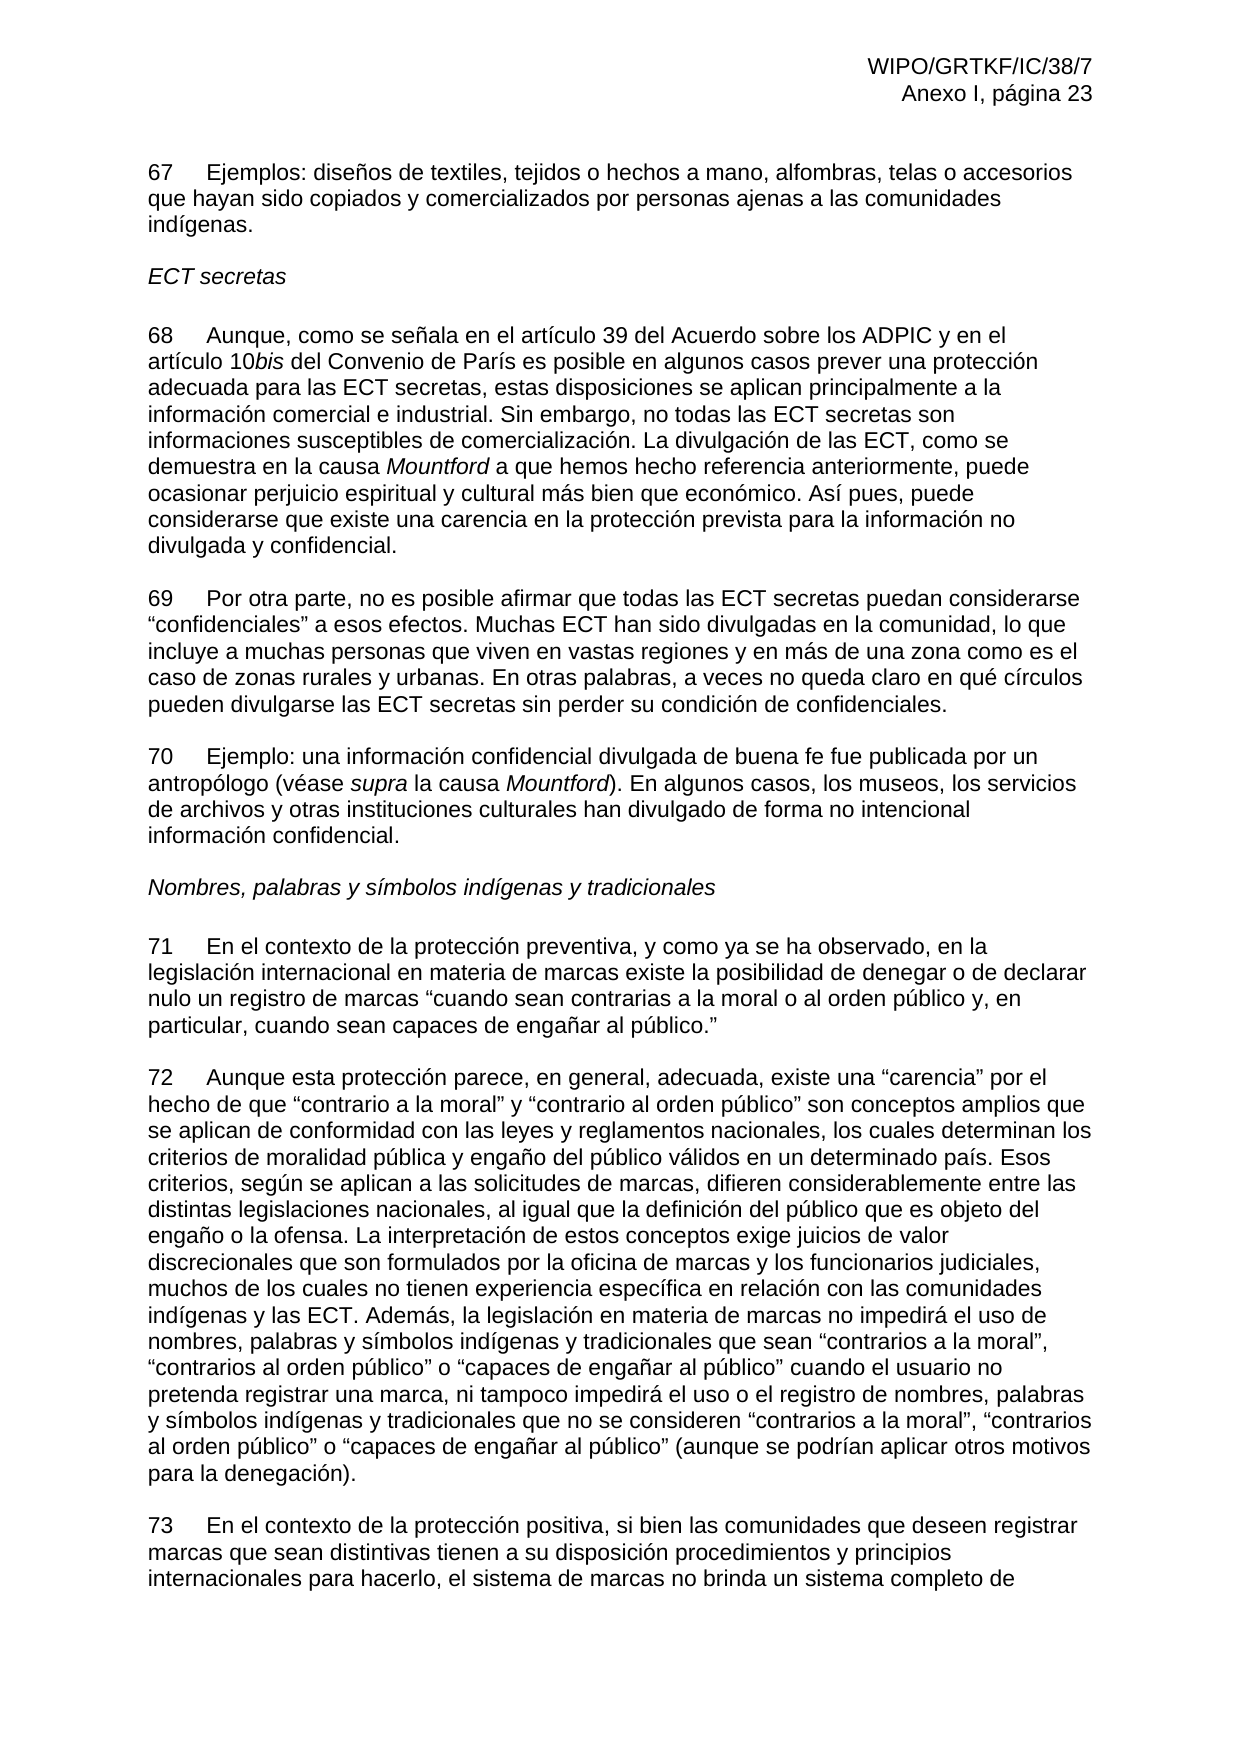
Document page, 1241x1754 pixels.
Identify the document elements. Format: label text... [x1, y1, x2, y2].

text Aunque esta protección parece, en general, adecuada, existe una “carencia” por el hecho de que “contrario a la moral” y “contrario al orden público” son conceptos amplios que se aplican de conformidad con las leyes y reglamentos nacionales, los cuales determinan los criterios de moralidad pública y engaño del público válidos en un determinado país. Esos criterios, según se aplican a las solicitudes de marcas, difieren considerablemente entre las distintas legislaciones nacionales, al igual que la definición del público que es objeto del engaño o la ofensa. La interpretación de estos conceptos exige juicios de valor discrecionales que son formulados por la oficina de marcas y los funcionarios judiciales, muchos de los cuales no tienen experiencia específica en relación con las comunidades indígenas y las ECT. Además, la legislación en materia de marcas no impedirá el uso de nombres, palabras y símbolos indígenas y tradicionales que sean “contrarios a la moral”, “contrarios al orden público” o “capaces de engañar al público” cuando el usuario no pretenda registrar una marca, ni tampoco impedirá el uso o el registro de nombres, palabras y símbolos indígenas y tradicionales que no se consideren “contrarios a la moral”, “contrarios al orden público” o “capaces de engañar al público” (aunque se podrían aplicar otros motivos para la denegación). [148, 1064, 1092, 1486]
subtitle ECT secretas [148, 263, 1092, 289]
text Ejemplos: diseños de textiles, tejidos o hechos a mano, alfombras, telas o accesorios que hayan sido copiados y comercializados por personas ajenas a las comunidades indígenas. [148, 158, 1092, 238]
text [148, 1512, 1092, 1591]
text En el contexto de la protección preventiva, y como ya se ha observado, en la legislación internacional en materia de marcas existe la posibilidad de denegar o de declarar nulo un registro de marcas “cuando sean contrarias a la moral o al orden público y, en particular, cuando sean capaces de engañar al público.” [148, 933, 1092, 1038]
subtitle Nombres, palabras y símbolos indígenas y tradicionales [148, 874, 1092, 900]
text Ejemplo: una información confidencial divulgada de buena fe fue publicada por un antropólogo (véase supra la causa Mountford). En algunos casos, los museos, los servicios de archivos y otras instituciones culturales han divulgado de forma no intencional información confidencial. [148, 743, 1092, 849]
text Aunque, como se señala en el artículo 39 del Acuerdo sobre los ADPIC y en el artículo 10bis del Convenio de París es posible en algunos casos prever una protección adecuada para las ECT secretas, estas disposiciones se aplican principalmente a la información comercial e industrial. Sin embargo, no todas las ECT secretas son informaciones susceptibles de comercialización. La divulgación de las ECT, como se demuestra en la causa Mountford a que hemos hecho referencia anteriormente, puede ocasionar perjuicio espiritual y cultural más bien que económico. Así pues, puede considerarse que existe una carencia en la protección prevista para la información no divulgada y confidencial. [148, 322, 1092, 559]
text Por otra parte, no es posible afirmar que todas las ECT secretas puedan considerarse “confidenciales” a esos efectos. Muchas ECT han sido divulgadas en la comunidad, lo que incluye a muchas personas que viven en vastas regiones y en más de una zona como es el caso de zonas rurales y urbanas. En otras palabras, a veces no queda claro en qué círculos pueden divulgarse las ECT secretas sin perder su condición de confidenciales. [148, 585, 1092, 717]
